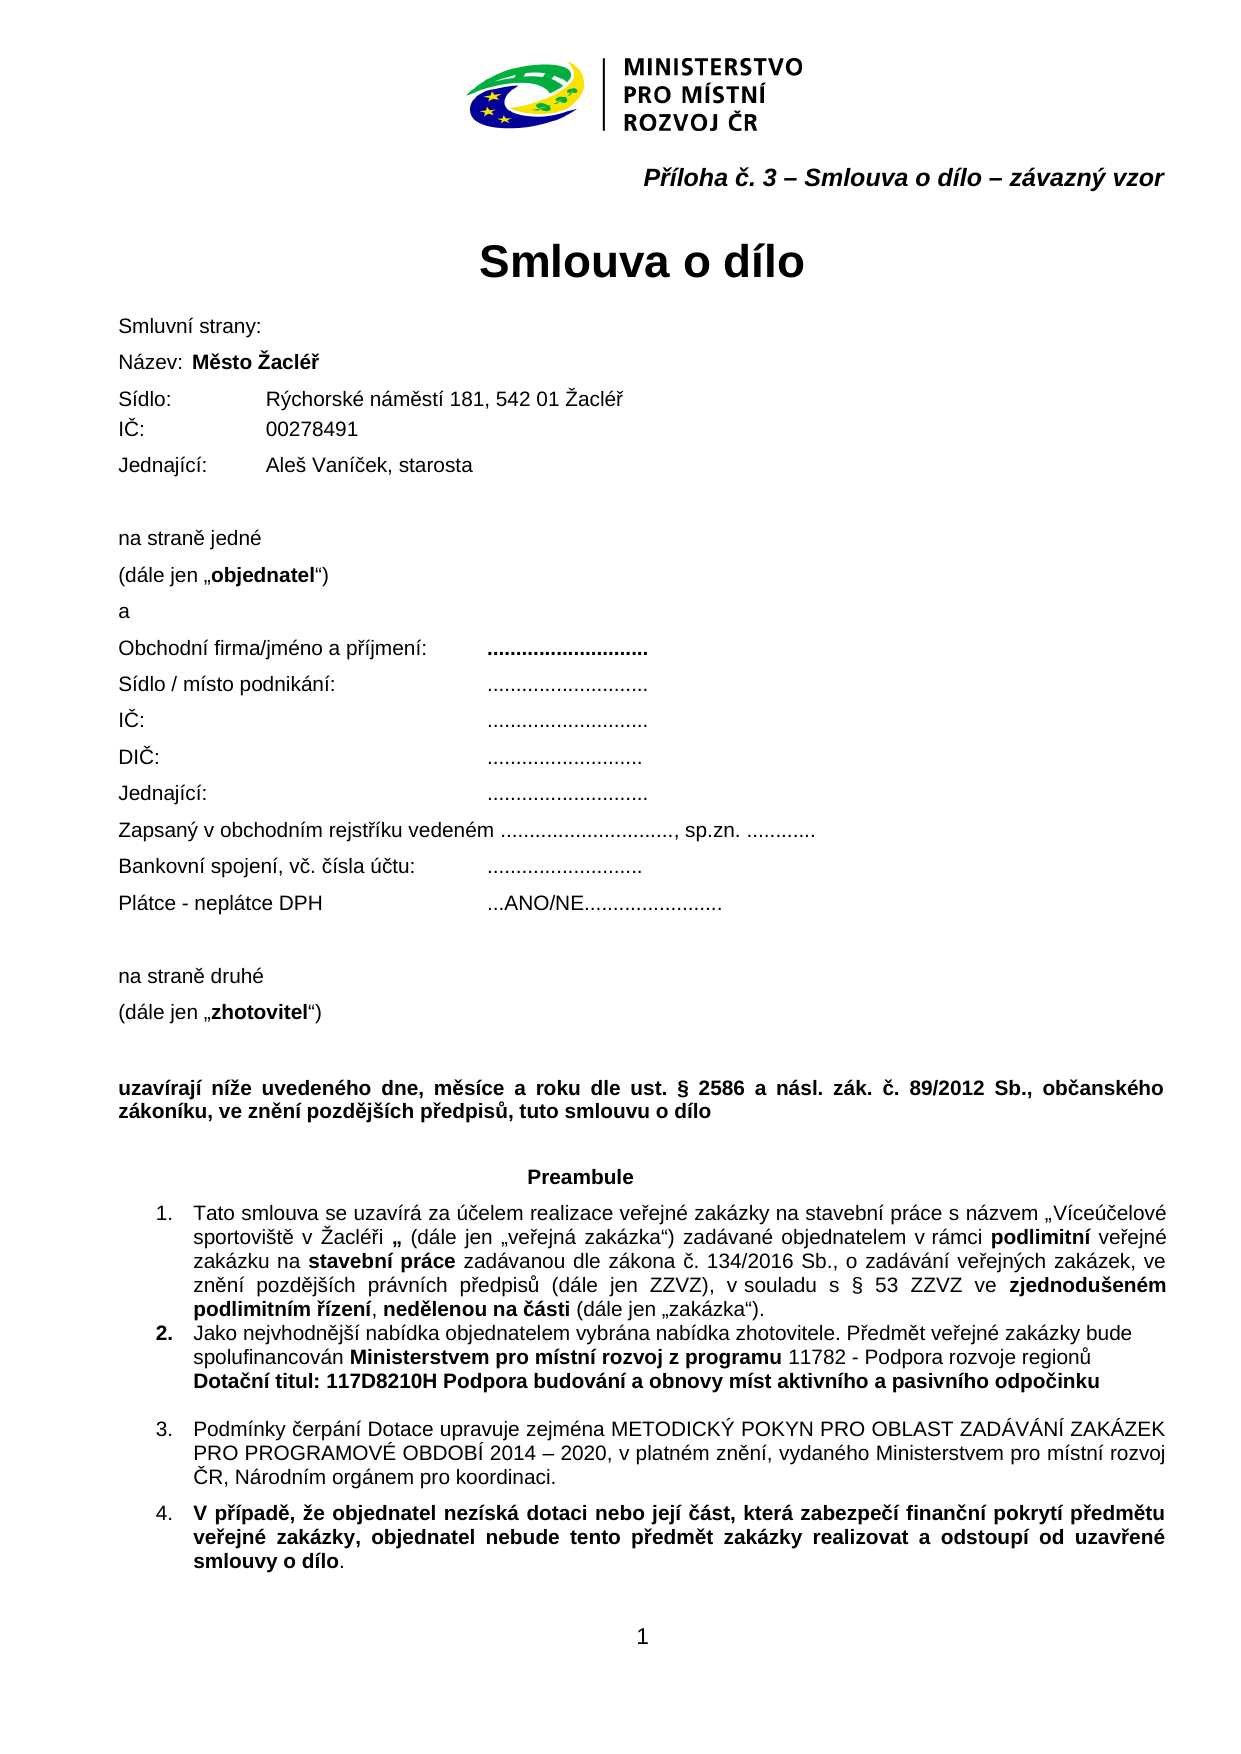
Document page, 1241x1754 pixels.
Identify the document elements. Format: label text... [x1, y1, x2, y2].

text Příloha č. 3 – Smlouva o dílo – závazný vzor [118, 162, 1167, 191]
list V případě, že objednatel nezíská dotaci nebo její část, která zabezpečí finanční pokrytí předmětu veřejné zakázky, objednatel nebude tento předmět zakázky realizovat a odstoupí od uzavřené smlouvy o dílo. [156, 1501, 1167, 1573]
list Tato smlouva se uzavírá za účelem realizace veřejné zakázky na stavební práce s názvem „Víceúčelové sportoviště v Žacléři „ (dále jen „veřejná zakázka“) zadávané objednatelem v rámci podlimitní veřejné zakázku na stavební práce zadávanou dle zákona č. 134/2016 Sb., o zadávání veřejných zakázek, ve znění pozdějších právních předpisů (dále jen ZZVZ), v souladu s § 53 ZZVZ ve zjednodušeném podlimitním řízení, nedělenou na části (dále jen „zakázka“). [156, 1201, 1167, 1321]
text Název: Město Žacléř [118, 350, 1167, 374]
text DIČ: ........................... [118, 745, 1167, 769]
text na straně druhé [118, 963, 1167, 987]
text Obchodní firma/jméno a příjmení: ............................ [118, 635, 1167, 659]
text Smluvní strany: [118, 313, 1167, 337]
text IČ: 00278491 [118, 417, 1167, 441]
text Sídlo / místo podnikání: ............................ [118, 672, 1167, 696]
text Sídlo: Rýchorské náměstí 181, 542 01 Žacléř [118, 386, 1167, 410]
text Jednající: Aleš Vaníček, starosta [118, 453, 1167, 477]
text Zapsaný v obchodním rejstříku vedeném .............................., sp.zn. ............ [118, 818, 1167, 842]
text Bankovní spojení, vč. čísla účtu: ........................... [118, 854, 1167, 878]
text na straně jedné [118, 526, 1167, 550]
subtitle uzavírají níže uvedeného dne, měsíce a roku dle ust. § násl. zák. č. 89/2012 Sb., občanského zákoníku, ve znění pozdějších předpisů, tuto smlouvu o dílo [118, 1075, 1167, 1123]
text a [118, 599, 1167, 623]
text (dále jen „objednatel“) [118, 562, 1167, 586]
text (dále jen „zhotovitel“) [118, 1000, 1167, 1024]
text Plátce - neplátce DPH ...ANO/NE........................ [118, 891, 1167, 914]
text Preambule [413, 1164, 1167, 1188]
picture [466, 58, 802, 131]
text Jednající: ............................ [118, 781, 1167, 805]
list Jako nejvhodnější nabídka objednatelem vybrána nabídka zhotovitele. Předmět veřejné zakázky bude spolufinancován Ministerstvem pro místní rozvoj z programu 11782 - Podpora rozvoje regionů [156, 1321, 1167, 1369]
list Podmínky čerpání Dotace upravuje zejména METODICKÝ POKYN PRO OBLAST ZADÁVÁNÍ ZAKÁZEK PRO PROGRAMOVÉ OBDOBÍ 2014 – 2020, v platném znění, vydaného Ministerstvem pro místní rozvoj ČR, Národním orgánem pro koordinaci. [156, 1417, 1167, 1488]
list Dotační titul: 117D8210H Podpora budování a obnovy míst aktivního a pasivního odpočinku [193, 1369, 1167, 1393]
text IČ: ............................ [118, 708, 1167, 732]
text Smlouva o dílo [118, 234, 1167, 287]
